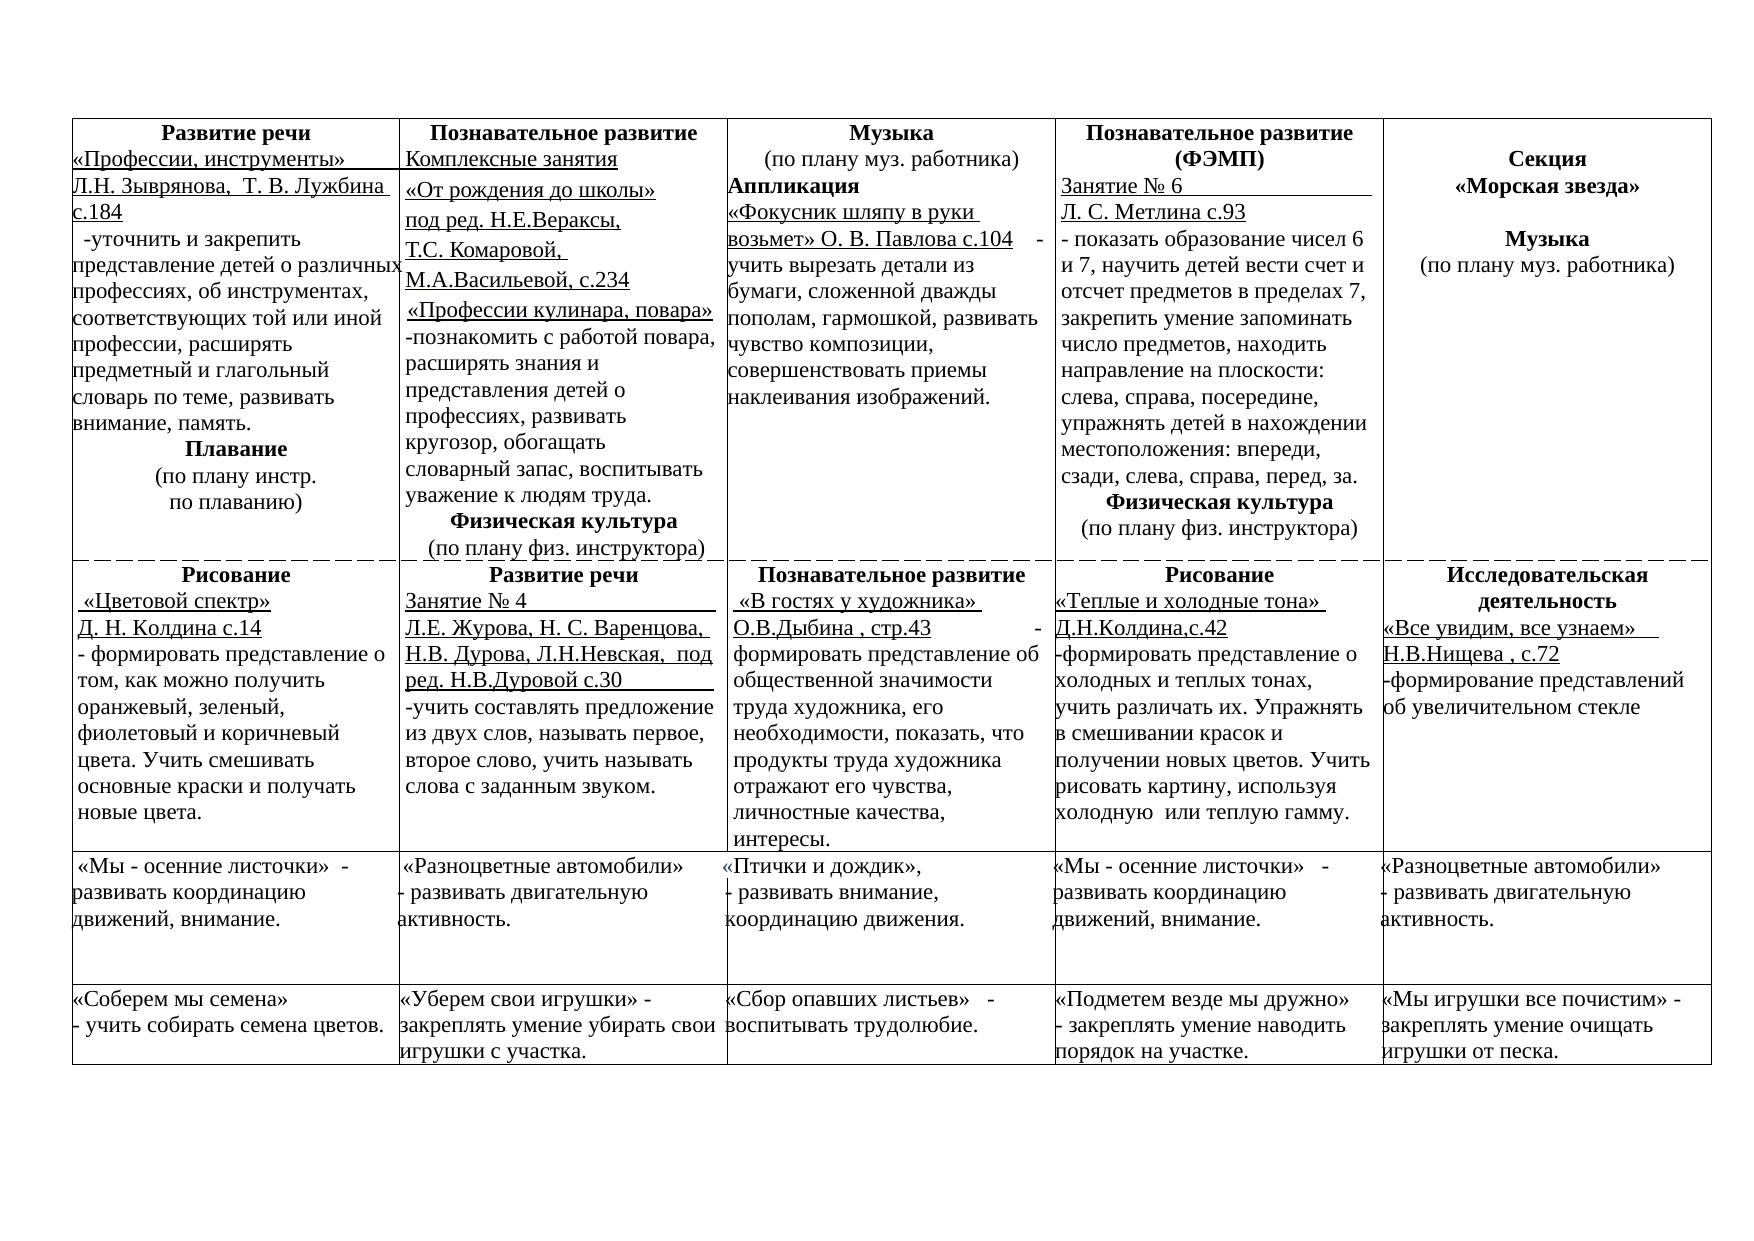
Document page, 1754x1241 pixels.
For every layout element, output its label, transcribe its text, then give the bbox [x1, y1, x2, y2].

table_cell Секция «Морская звезда» Музыка (по плану муз. работника) [1384, 119, 1711, 560]
table_cell Музыка (по плану муз. работника) Аппликация «Фокусник шляпу в руки возьмет» О. В. Павлова с.104 - учить вырезать детали из бумаги, сложенной дважды пополам, гармошкой, развивать чувство композиции, совершенствовать приемы наклеивания изображений. [728, 119, 1055, 560]
table_cell «Сбор опавших листьев» - воспитывать трудолюбие. [728, 985, 1055, 1064]
table_cell Познавательное развитие «В гостях у художника» О.В.Дыбина , стр.43 - формировать представление об общественной значимости труда художника, его необходимости, показать, что продукты труда художника отражают его чувства, личностные качества, интересы. [728, 560, 1055, 851]
table_cell Познавательное развитие Комплексные занятия «От рождения до школы» под ред. Н.Е.Вераксы, Т.С. Комаровой, М.А.Васильевой, с.234 «Профессии кулинара, повара» -познакомить с работой повара, расширять знания и представления детей о профессиях, развивать кругозор, обогащать словарный запас, воспитывать уважение к людям труда. Физическая культура (по плану физ. инструктора) [400, 119, 727, 560]
table_cell Исследовательская деятельность «Все увидим, все узнаем» Н.В.Нищева , с.72 -формирование представлений об увеличительном стекле [1384, 560, 1711, 851]
table_cell «Разноцветные автомобили» - развивать двигательную активность. [1384, 852, 1711, 984]
table_cell «Соберем мы семена» - учить собирать семена цветов. [73, 985, 399, 1064]
table_cell «Подметем везде мы дружно» - закреплять умение наводить порядок на участке. [1056, 985, 1383, 1064]
table_cell «Птички и дождик», - развивать внимание, координацию движения. [728, 852, 1055, 984]
table_cell «Мы - осенние листочки» - развивать координацию движений, внимание. [73, 852, 399, 984]
table_cell «Уберем свои игрушки» - закреплять умение убирать свои игрушки с участка. [400, 985, 727, 1064]
table_cell Рисование «Теплые и холодные тона» Д.Н.Колдина,с.42 -формировать представление о холодных и теплых тонах, учить различать их. Упражнять в смешивании красок и получении новых цветов. Учить рисовать картину, используя холодную или теплую гамму. [1056, 560, 1383, 851]
table_cell «Мы - осенние листочки» - развивать координацию движений, внимание. [1056, 852, 1383, 984]
table_cell Рисование «Цветовой спектр» Д. Н. Колдина с.14 - формировать представление о том, как можно получить оранжевый, зеленый, фиолетовый и коричневый цвета. Учить смешивать основные краски и получать новые цвета. [73, 560, 399, 851]
table_cell «Мы игрушки все почистим» - закреплять умение очищать игрушки от песка. [1384, 985, 1711, 1064]
table_cell «Разноцветные автомобили» - развивать двигательную активность. [400, 852, 727, 984]
table_cell Познавательное развитие (ФЭМП) Занятие № 6 Л. С. Метлина с.93 - показать образование чисел 6 и 7, научить детей вести счет и отсчет предметов в пределах 7, закрепить умение запоминать число предметов, находить направление на плоскости: слева, справа, посередине, упражнять детей в нахождении местоположения: впереди, сзади, слева, справа, перед, за. Физическая культура (по плану физ. инструктора) [1056, 119, 1383, 560]
table_cell Развитие речи «Профессии, инструменты» Л.Н. Зыврянова, Т. В. Лужбина с.184 -уточнить и закрепить представление детей о различных профессиях, об инструментах, соответствующих той или иной профессии, расширять предметный и глагольный словарь по теме, развивать внимание, память. Плавание (по плану инстр. по плаванию) [73, 170, 399, 560]
table_cell Развитие речи Занятие № 4 Л.Е. Журова, Н. С. Варенцова, Н.В. Дурова, Л.Н.Невская, под ред. Н.В.Дуровой с.30 -учить составлять предложение из двух слов, называть первое, второе слово, учить называть слова с заданным звуком. [400, 560, 727, 851]
